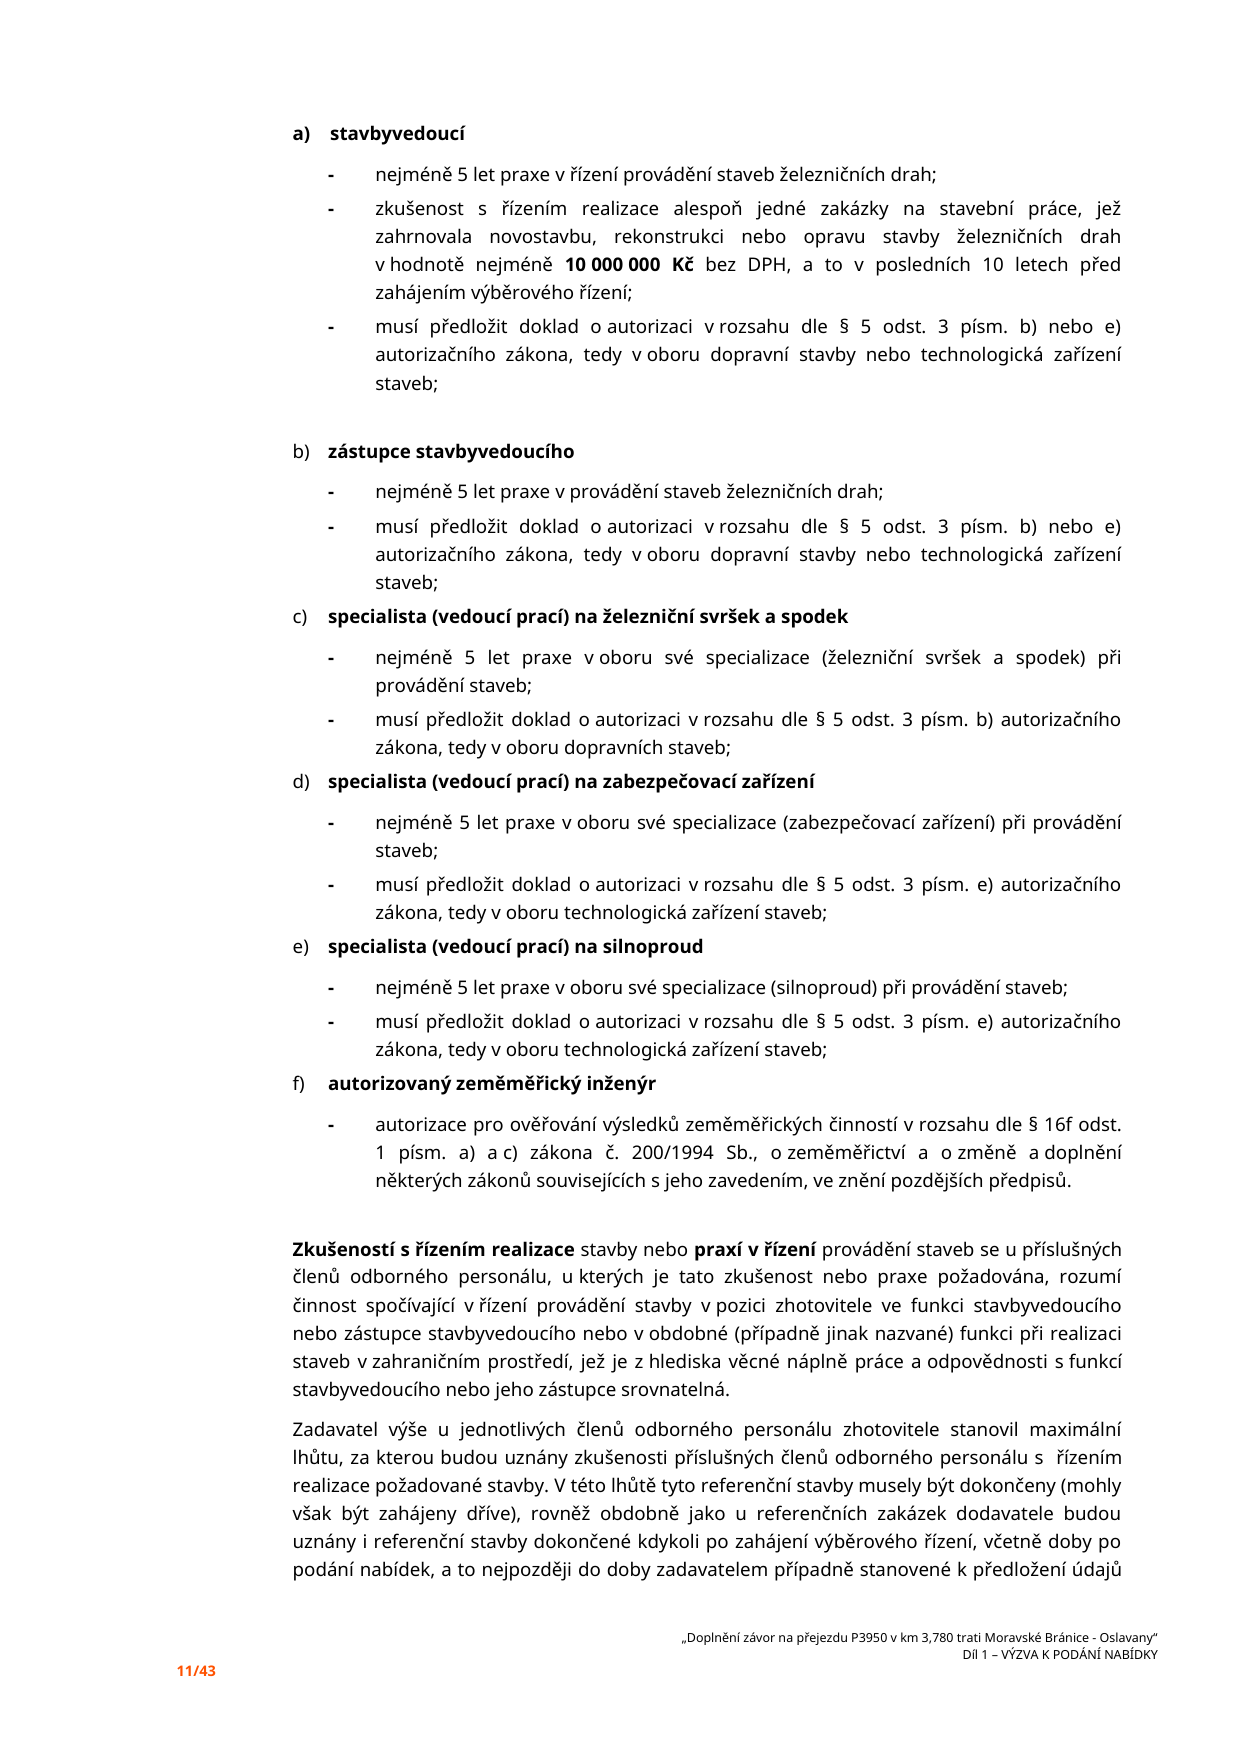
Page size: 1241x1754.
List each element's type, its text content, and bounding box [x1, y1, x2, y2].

text nejméně 5 let praxe v provádění staveb železničních drah; [328, 479, 1122, 504]
text zástupce stavbyvedoucího [292, 438, 1122, 464]
text autorizace pro ověřování výsledků zeměměřických činností v rozsahu dle § 16f odst. 1 písm. a) a c) zákona č. 200/1994 Sb., o zeměměřictví a o změně a doplnění některých zákonů souvisejících s jeho zavedením, ve znění pozdějších předpisů. [328, 1111, 1122, 1193]
text autorizovaný zeměměřický inženýr [292, 1071, 1122, 1096]
list stavbyvedoucí [292, 121, 1122, 146]
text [292, 1416, 1122, 1582]
text musí předložit doklad o autorizaci v rozsahu dle § 5 odst. 3 písm. e) autorizačního zákona, tedy v oboru technologická zařízení staveb; [328, 1008, 1122, 1062]
text nejméně 5 let praxe v oboru své specializace (zabezpečovací zařízení) při provádění staveb; [328, 809, 1122, 863]
text musí předložit doklad o autorizaci v rozsahu dle § 5 odst. 3 písm. e) autorizačního zákona, tedy v oboru technologická zařízení staveb; [328, 871, 1122, 925]
text musí předložit doklad o autorizaci v rozsahu dle § 5 odst. 3 písm. b) nebo e) autorizačního zákona, tedy v oboru dopravní stavby nebo technologická zařízení staveb; [328, 314, 1122, 395]
text zkušenost s řízením realizace alespoň jedné zakázky na stavební práce, jež zahrnovala novostavbu, rekonstrukci nebo opravu stavby železničních drah v hodnotě nejméně 10 000 000 Kč bez DPH, a to v posledních 10 letech před zahájením výběrového řízení; [328, 195, 1122, 305]
text specialista (vedoucí prací) na zabezpečovací zařízení [292, 768, 1122, 794]
text nejméně 5 let praxe v oboru své specializace (silnoproud) při provádění staveb; [328, 974, 1122, 1000]
text specialista (vedoucí prací) na železniční svršek a spodek [292, 603, 1122, 629]
text nejméně 5 let praxe v řízení provádění staveb železničních drah; [328, 161, 1122, 187]
text specialista (vedoucí prací) na silnoproud [292, 934, 1122, 959]
text musí předložit doklad o autorizaci v rozsahu dle § 5 odst. 3 písm. b) nebo e) autorizačního zákona, tedy v oboru dopravní stavby nebo technologická zařízení staveb; [328, 513, 1122, 595]
text nejméně 5 let praxe v oboru své specializace (železniční svršek a spodek) při provádění staveb; [328, 644, 1122, 697]
text musí předložit doklad o autorizaci v rozsahu dle § 5 odst. 3 písm. b) autorizačního zákona, tedy v oboru dopravních staveb; [328, 706, 1122, 760]
text Zkušeností s řízením realizace stavby nebo praxí v řízení provádění staveb se u příslušných členů odborného personálu, u kterých je tato zkušenost nebo praxe požadována, rozumí činnost spočívající v řízení provádění stavby v pozici zhotovitele ve funkci stavbyvedoucího nebo zástupce stavbyvedoucího nebo v obdobné (případně jinak nazvané) funkci při realizaci staveb v zahraničním prostředí, jež je z hlediska věcné náplně práce a odpovědnosti s funkcí stavbyvedoucího nebo jeho zástupce srovnatelná. [292, 1236, 1122, 1401]
